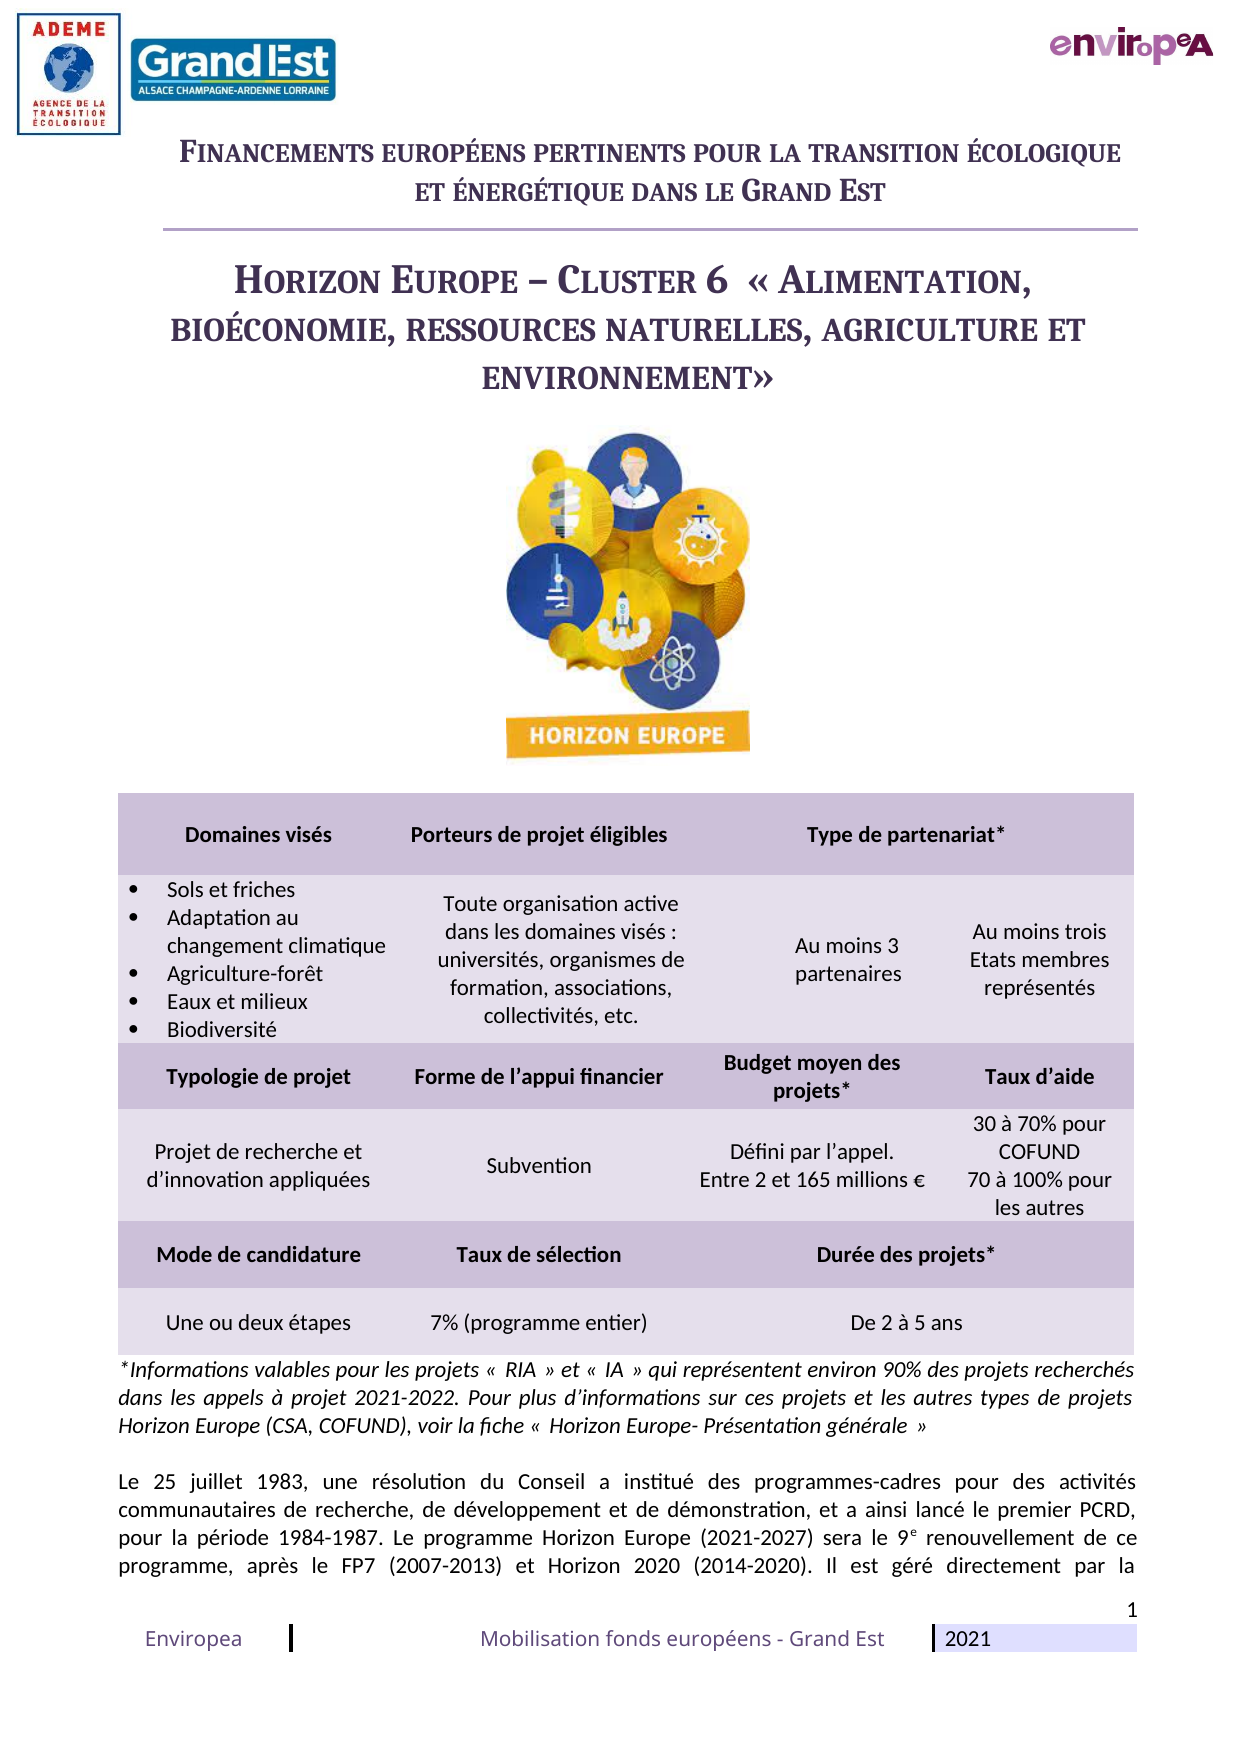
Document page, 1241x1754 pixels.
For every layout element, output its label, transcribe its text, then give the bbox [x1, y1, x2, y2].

table_cell Sols et friches Adaptation au changement climatique Agriculture-forêt Eaux et milieux Biodiversité [118, 875, 413, 1043]
table_cell Toute organisation active dans les domaines visés : universités, organismes de formation, associations, collectivités, etc. [413, 875, 709, 1043]
table_cell 30 à 70% pour COFUND 70 à 100% pour les autres [945, 1109, 1134, 1221]
table_cell Mode de candidature [118, 1221, 399, 1288]
table_cell Subvention [399, 1109, 679, 1221]
table_header Porteurs de projet éligibles [399, 793, 679, 875]
table_cell 7% (programme entier) [399, 1288, 679, 1355]
table_cell Forme de l’appui financier [399, 1043, 679, 1109]
table_header Domaines visés [118, 793, 399, 875]
table_cell Budget moyen des projets* [679, 1043, 945, 1109]
table_header Type de partenariat* [679, 793, 1134, 875]
table_cell De 2 à 5 ans [679, 1288, 1134, 1355]
title Financements européens pertinents pour la transition écologique et énergétique dans le Grand Est [162, 133, 1138, 231]
table_cell Taux d’aide [945, 1043, 1134, 1109]
picture [3, 8, 339, 139]
text *Informations valables pour les projets « RIA » et « IA » qui représentent environ 90% des projets recherchés dans les appels à projet 2021-2022. Pour plus d’informations sur ces projets et les autres types de projets Horizon Europe (CSA, COFUND), voir la fiche « Horizon Europe- Présentation générale » [118, 1355, 1138, 1439]
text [118, 1467, 1138, 1579]
table_cell Projet de recherche et d’innovation appliquées [118, 1109, 399, 1221]
table_cell Taux de sélection [399, 1221, 679, 1288]
table_cell Au moins 3 partenaires [709, 875, 945, 1043]
table_cell Au moins trois Etats membres représentés [945, 875, 1134, 1043]
text Horizon Europe – Cluster 6 « Alimentation, bioéconomie, ressources naturelles, agriculture et environnement» [118, 256, 1138, 400]
picture [1050, 27, 1214, 65]
table_cell Défini par l’appel. Entre 2 et 165 millions € [679, 1109, 945, 1221]
table_cell Une ou deux étapes [118, 1288, 399, 1355]
table_cell Durée des projets* [679, 1221, 1134, 1288]
table_cell Typologie de projet [118, 1043, 399, 1109]
